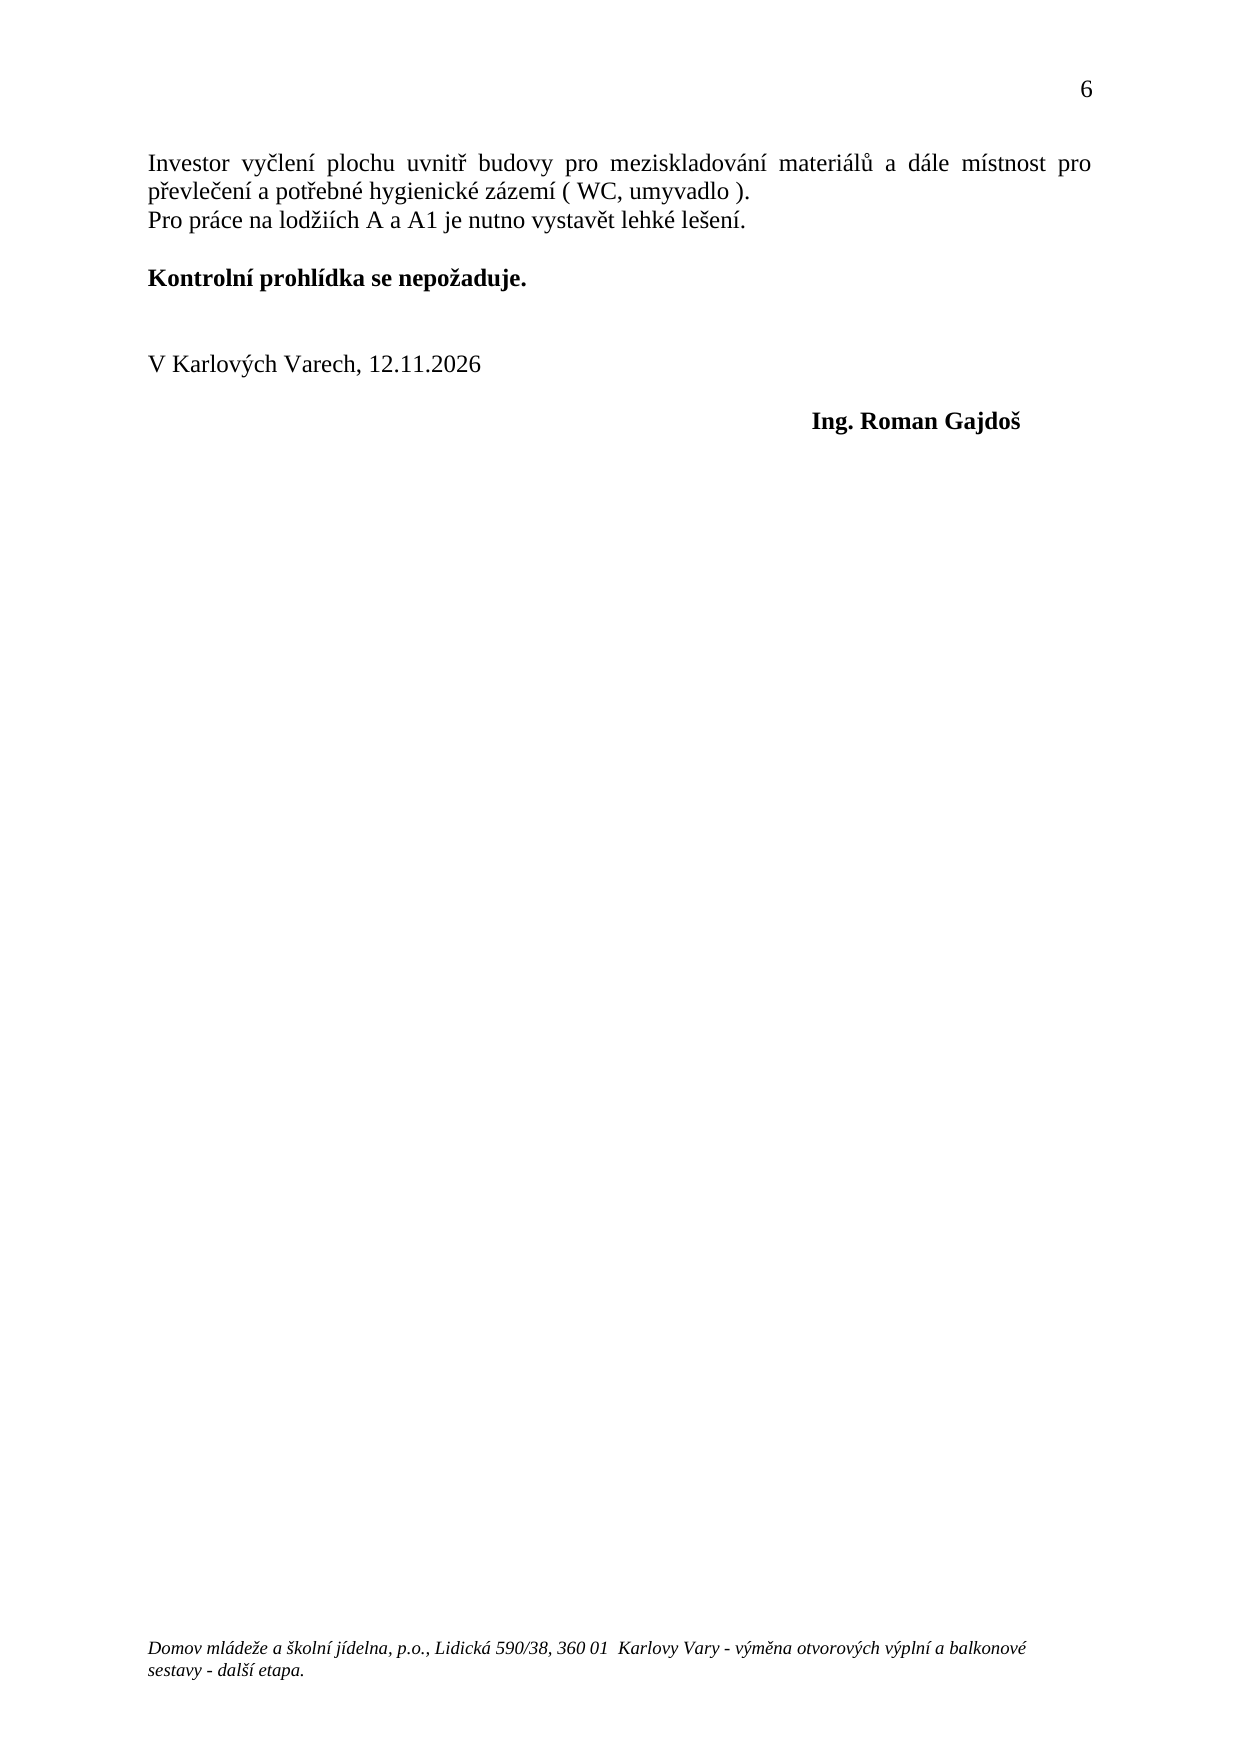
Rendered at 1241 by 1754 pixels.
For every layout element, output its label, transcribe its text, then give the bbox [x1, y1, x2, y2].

text Investor vyčlení plochu uvnitř budovy pro meziskladování materiálů a dále místnost pro převlečení a potřebné hygienické zázemí ( WC, umyvadlo ). [148, 148, 1093, 205]
text Ing. Roman Gajdoš [148, 406, 1093, 435]
text Kontrolní prohlídka se nepožaduje. [148, 263, 1093, 291]
text Pro práce na lodžiích A a A1 je nutno vystavět lehké lešení. [148, 205, 1093, 234]
text V Karlových Varech, 4.5.2024 [148, 349, 1093, 378]
